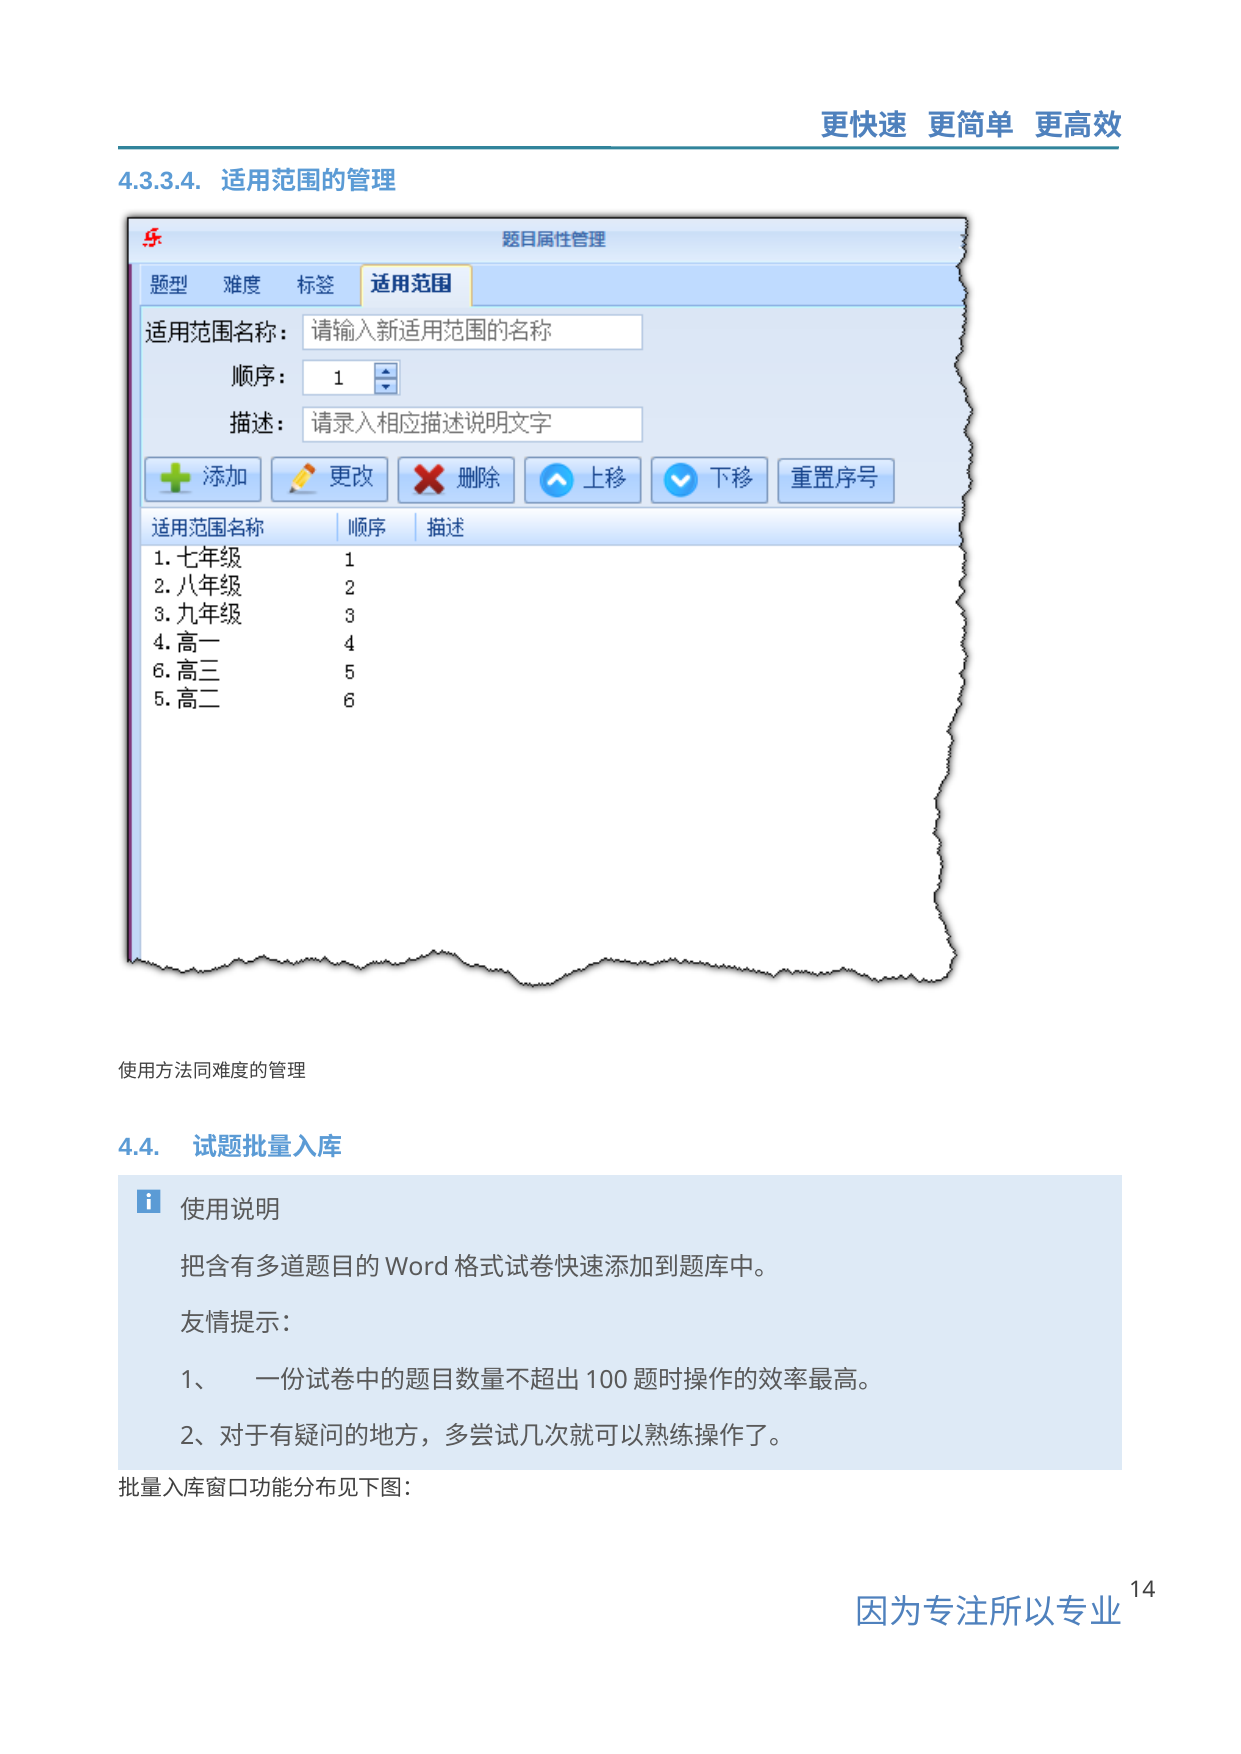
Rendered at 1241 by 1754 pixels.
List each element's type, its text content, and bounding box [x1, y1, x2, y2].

text 使用方法同难度的管理 [118, 1056, 1122, 1083]
table_header [118, 1175, 180, 1470]
subtitle 试题批量入库 [118, 1126, 1122, 1162]
subtitle 适用范围的管理 [118, 160, 1122, 196]
picture [118, 208, 1017, 1033]
table_header 使用说明 把含有多道题目的Word格式试卷快速添加到题库中。 友情提示： 一份试卷中的题目数量不超出100题时操作的效率最高。 2、对于有疑问的地方，多尝试几次就可以熟练操作了。 [180, 1175, 1122, 1470]
text 批量入库窗口功能分布见下图： [118, 1470, 1122, 1502]
